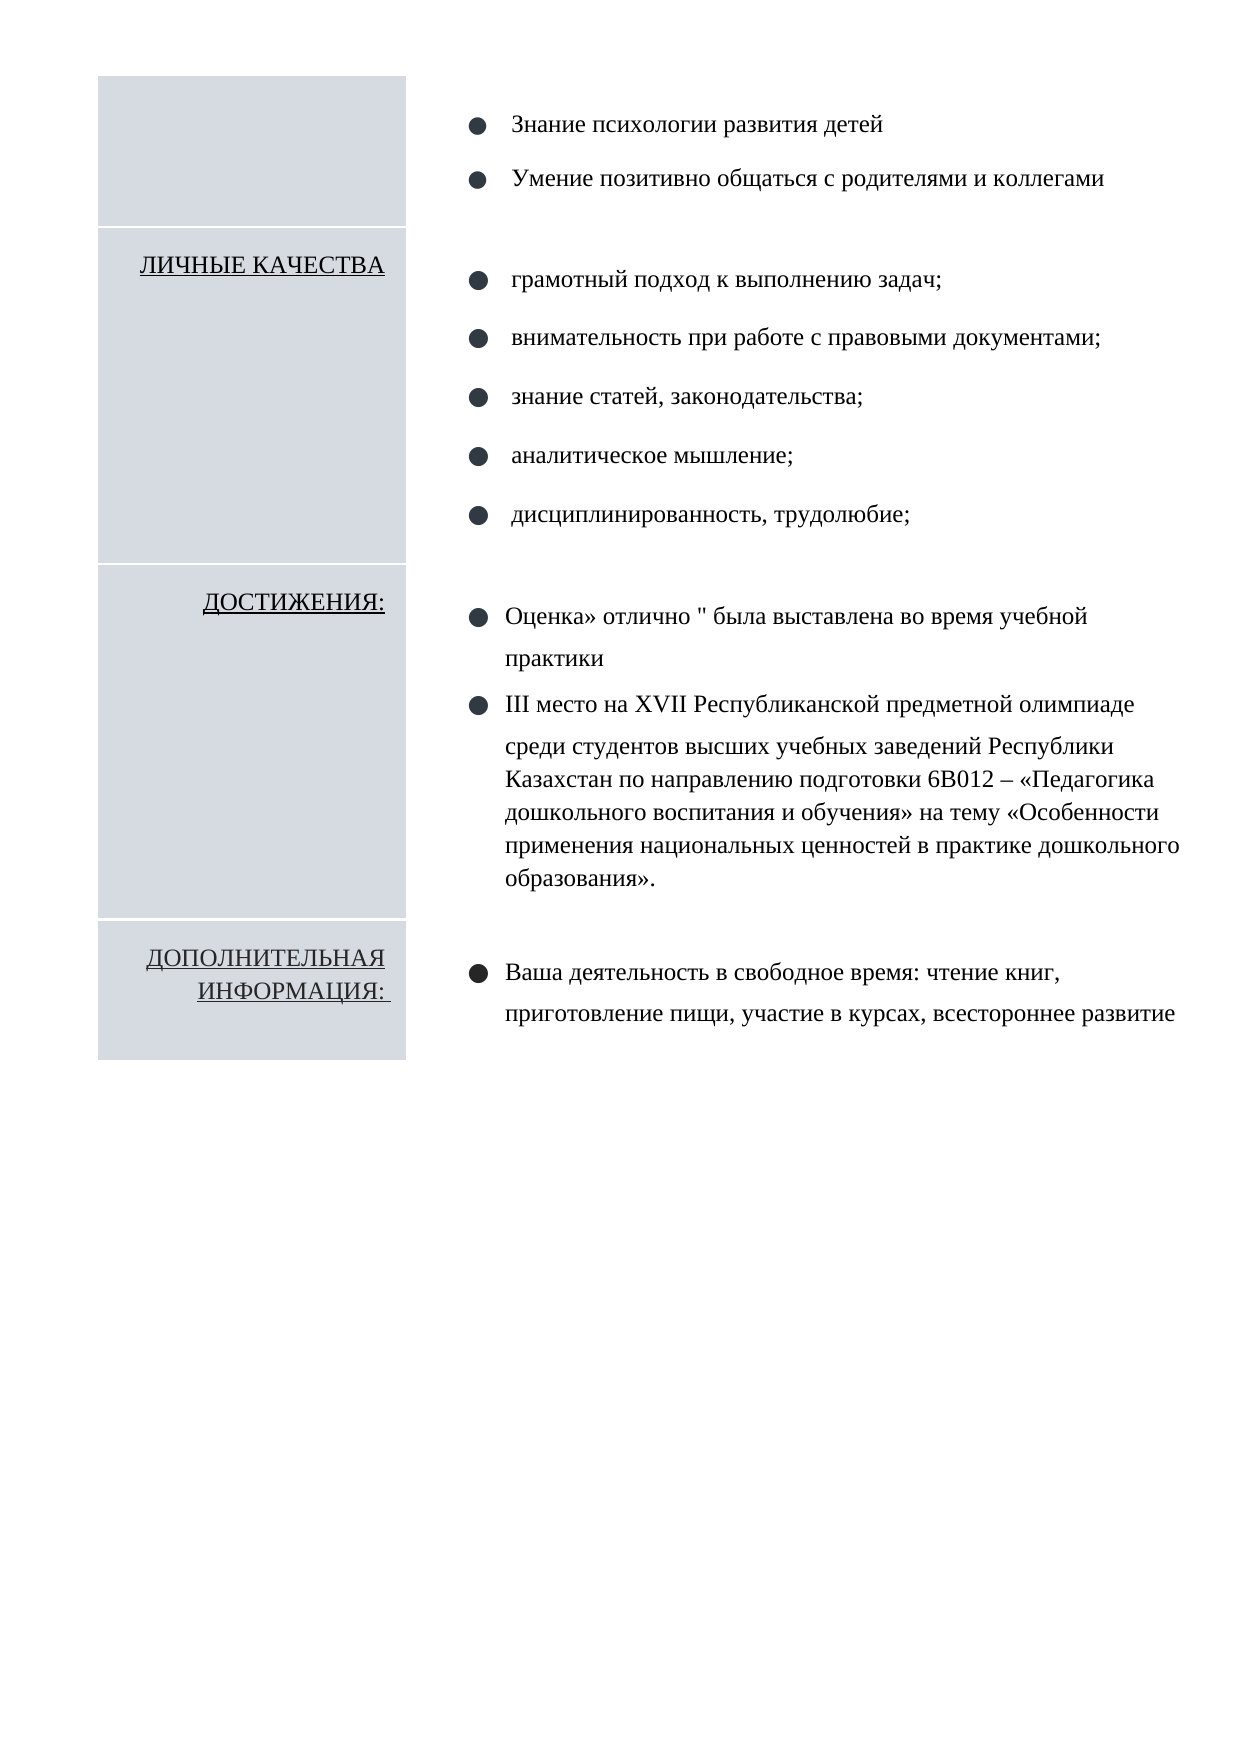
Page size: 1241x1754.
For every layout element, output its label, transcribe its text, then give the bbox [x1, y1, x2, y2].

table_cell ЛИЧНЫЕ КАЧЕСТВА [98, 228, 406, 563]
table_cell Ваша деятельность в свободное время: чтение книг, приготовление пищи, участие в курсах, всестороннее развитие [409, 921, 1206, 1060]
table_cell грамотный подход к выполнению задач; внимательность при работе с правовыми документами; знание статей, законодательства; аналитическое мышление; дисциплинированность, трудолюбие; [409, 228, 1206, 563]
table_cell ДОСТИЖЕНИЯ: [98, 565, 406, 918]
table_cell ДОПОЛНИТЕЛЬНАЯ ИНФОРМАЦИЯ: [98, 921, 406, 1060]
table_cell Оценка» отлично " была выставлена во время учебной практики III место на XVII Республиканской предметной олимпиаде среди студентов высших учебных заведений Республики Казахстан по направлению подготовки 6В012 – «Педагогика дошкольного воспитания и обучения» на тему «Особенности применения национальных ценностей в практике дошкольного образования». [409, 565, 1206, 918]
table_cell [409, 76, 1206, 226]
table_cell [98, 76, 406, 226]
